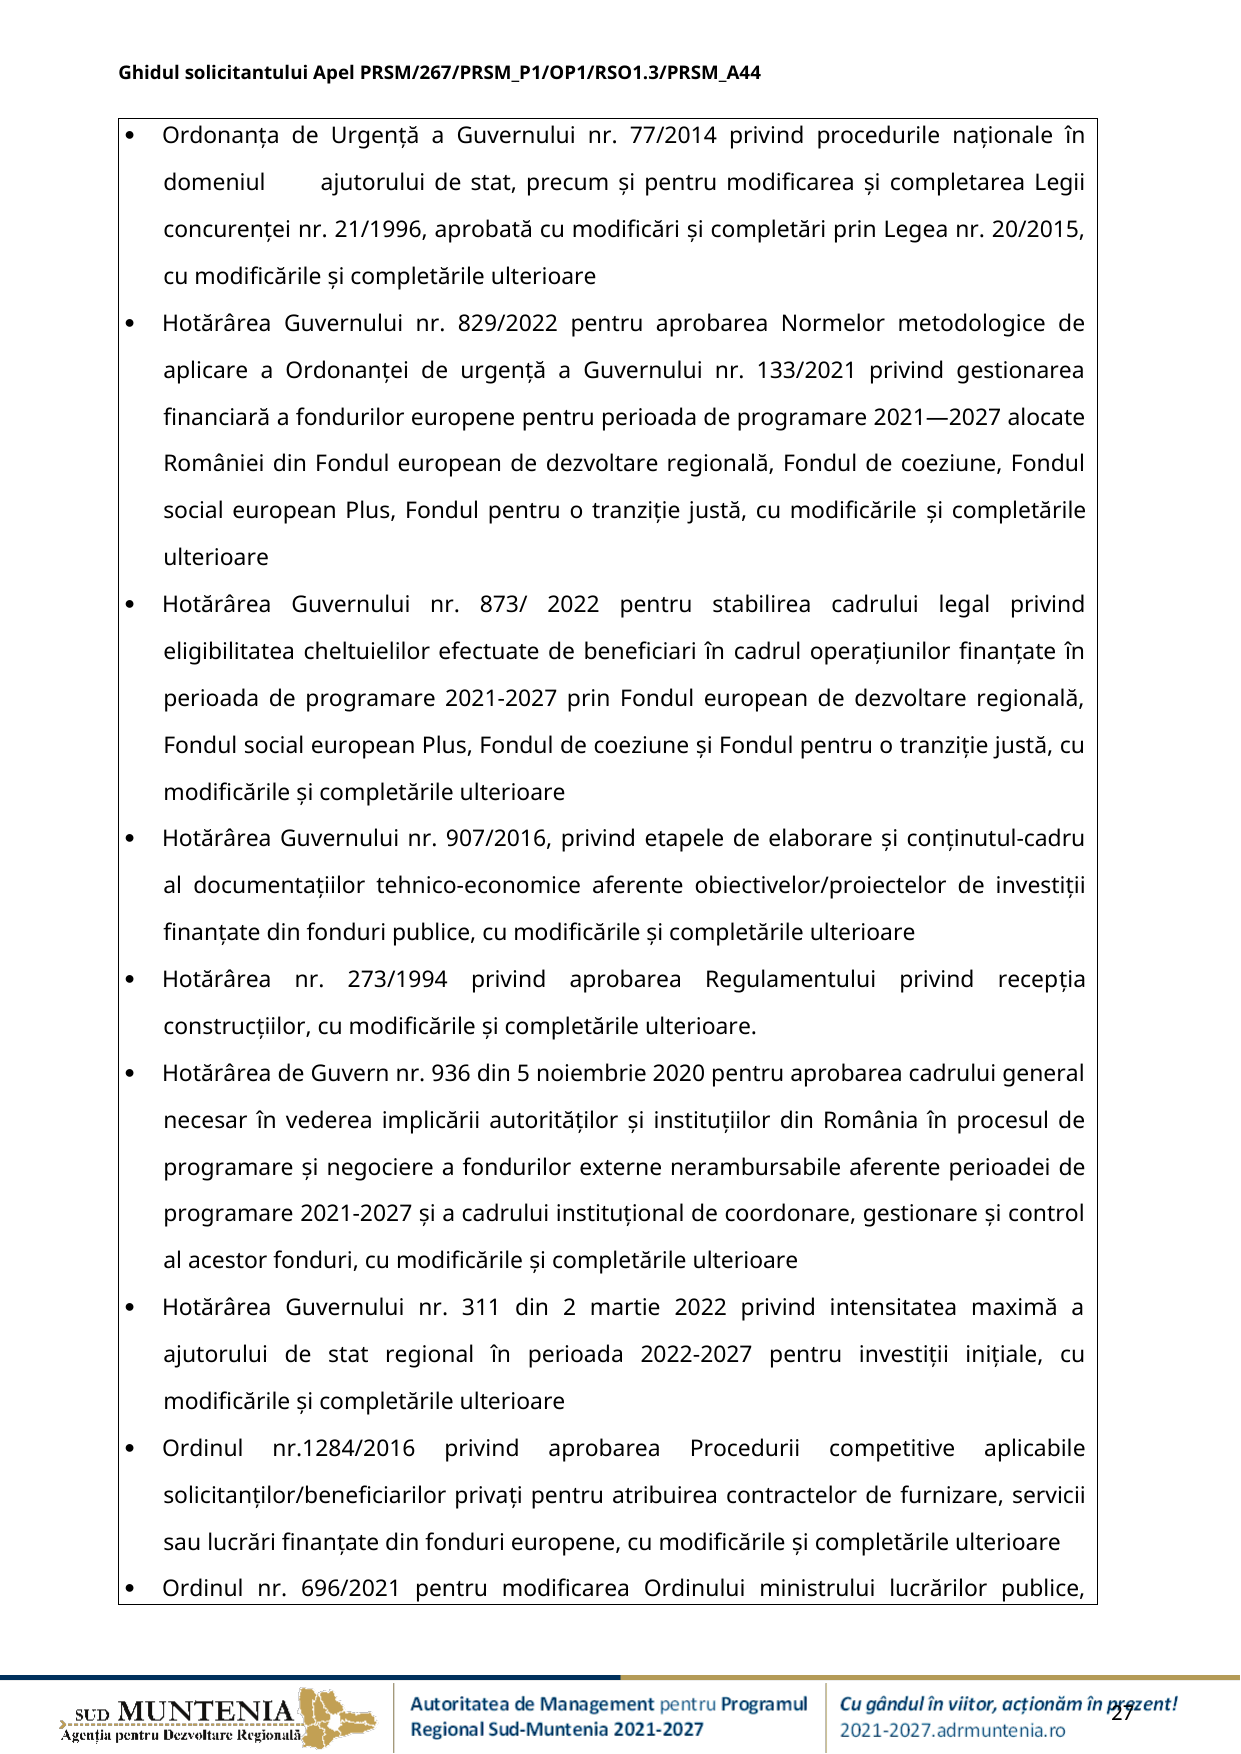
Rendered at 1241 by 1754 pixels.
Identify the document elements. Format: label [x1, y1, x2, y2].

table_header [119, 119, 1097, 1603]
picture [0, 1675, 1241, 1754]
